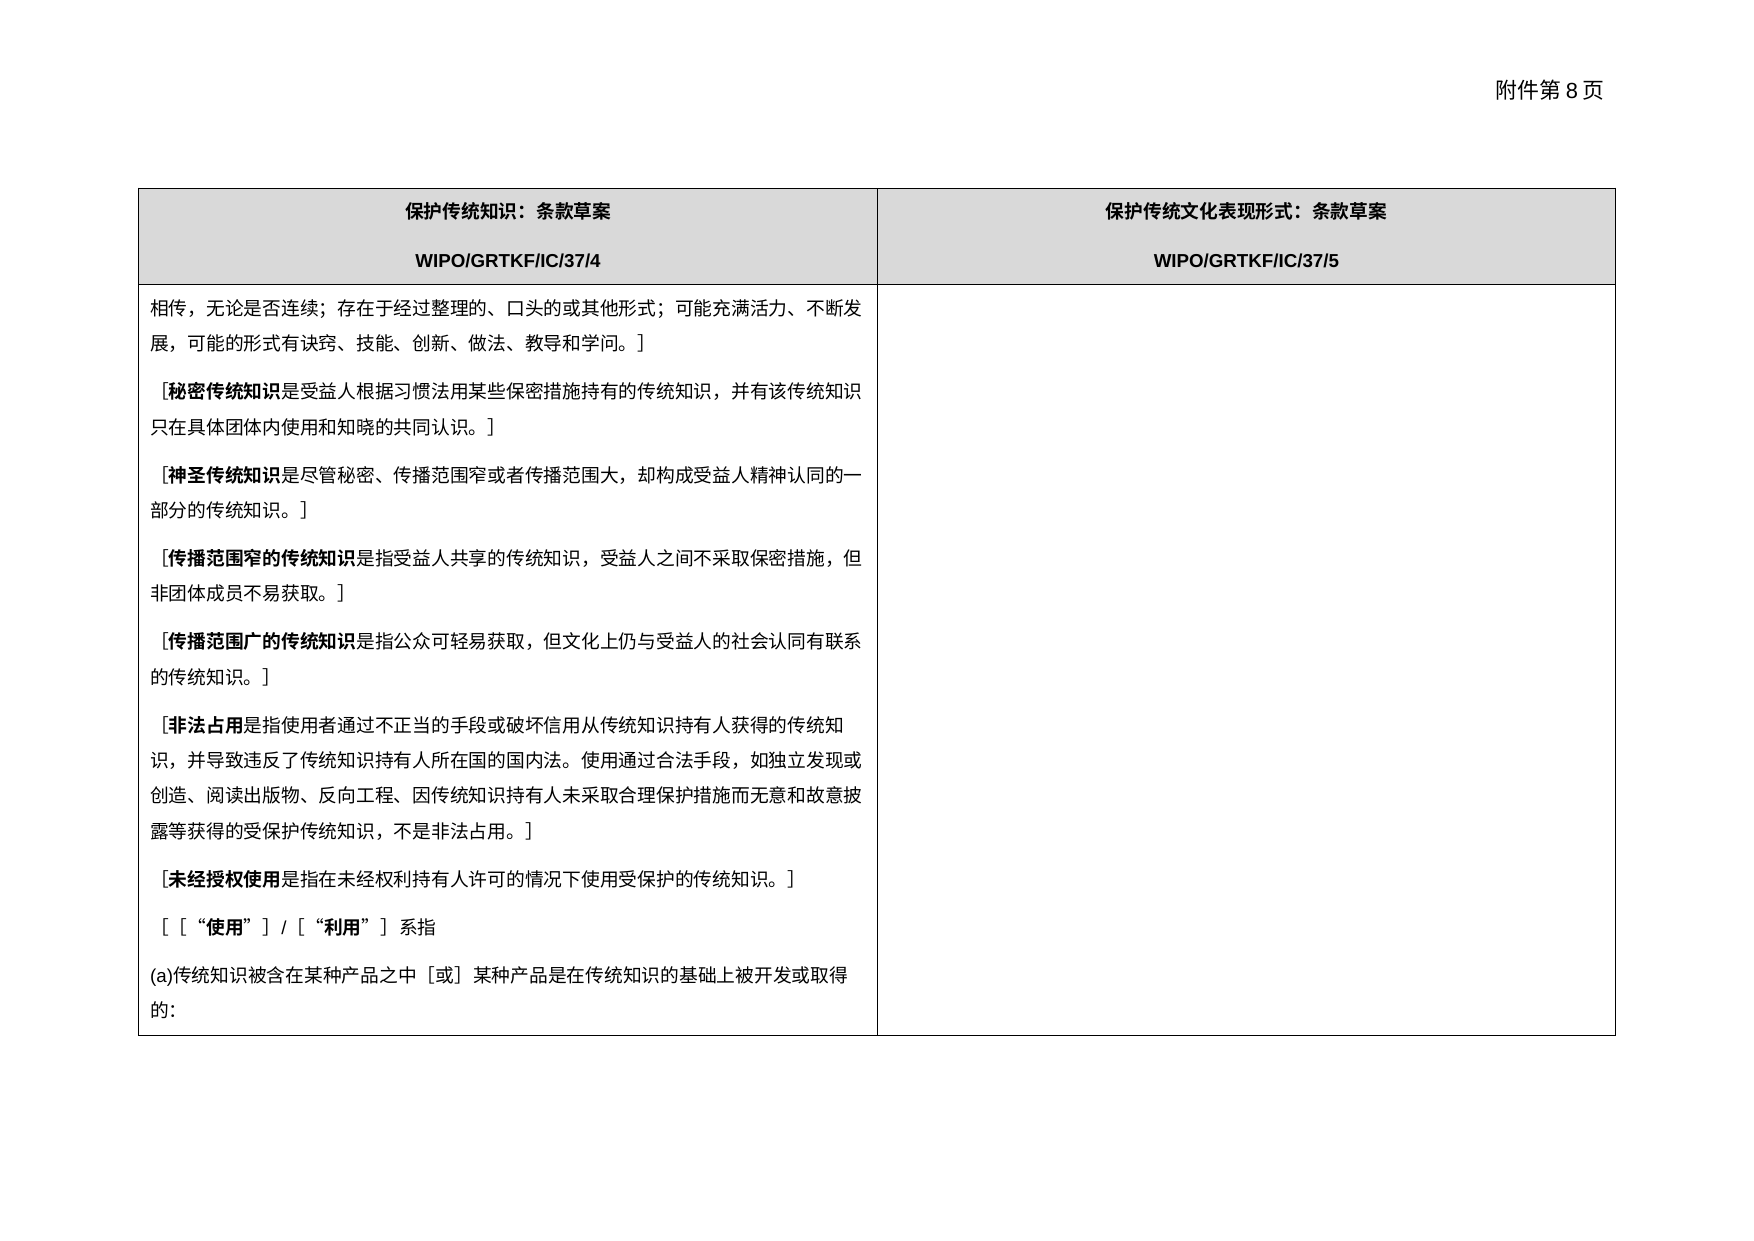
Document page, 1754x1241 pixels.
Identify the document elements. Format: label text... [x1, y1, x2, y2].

table_header 保护传统文化表现形式：条款草案 WIPO/GRTKF/IC/37/5 [878, 189, 1615, 284]
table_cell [878, 285, 1615, 1035]
table_header 保护传统知识：条款草案 WIPO/GRTKF/IC/37/4 [139, 189, 877, 284]
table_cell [139, 285, 877, 1035]
